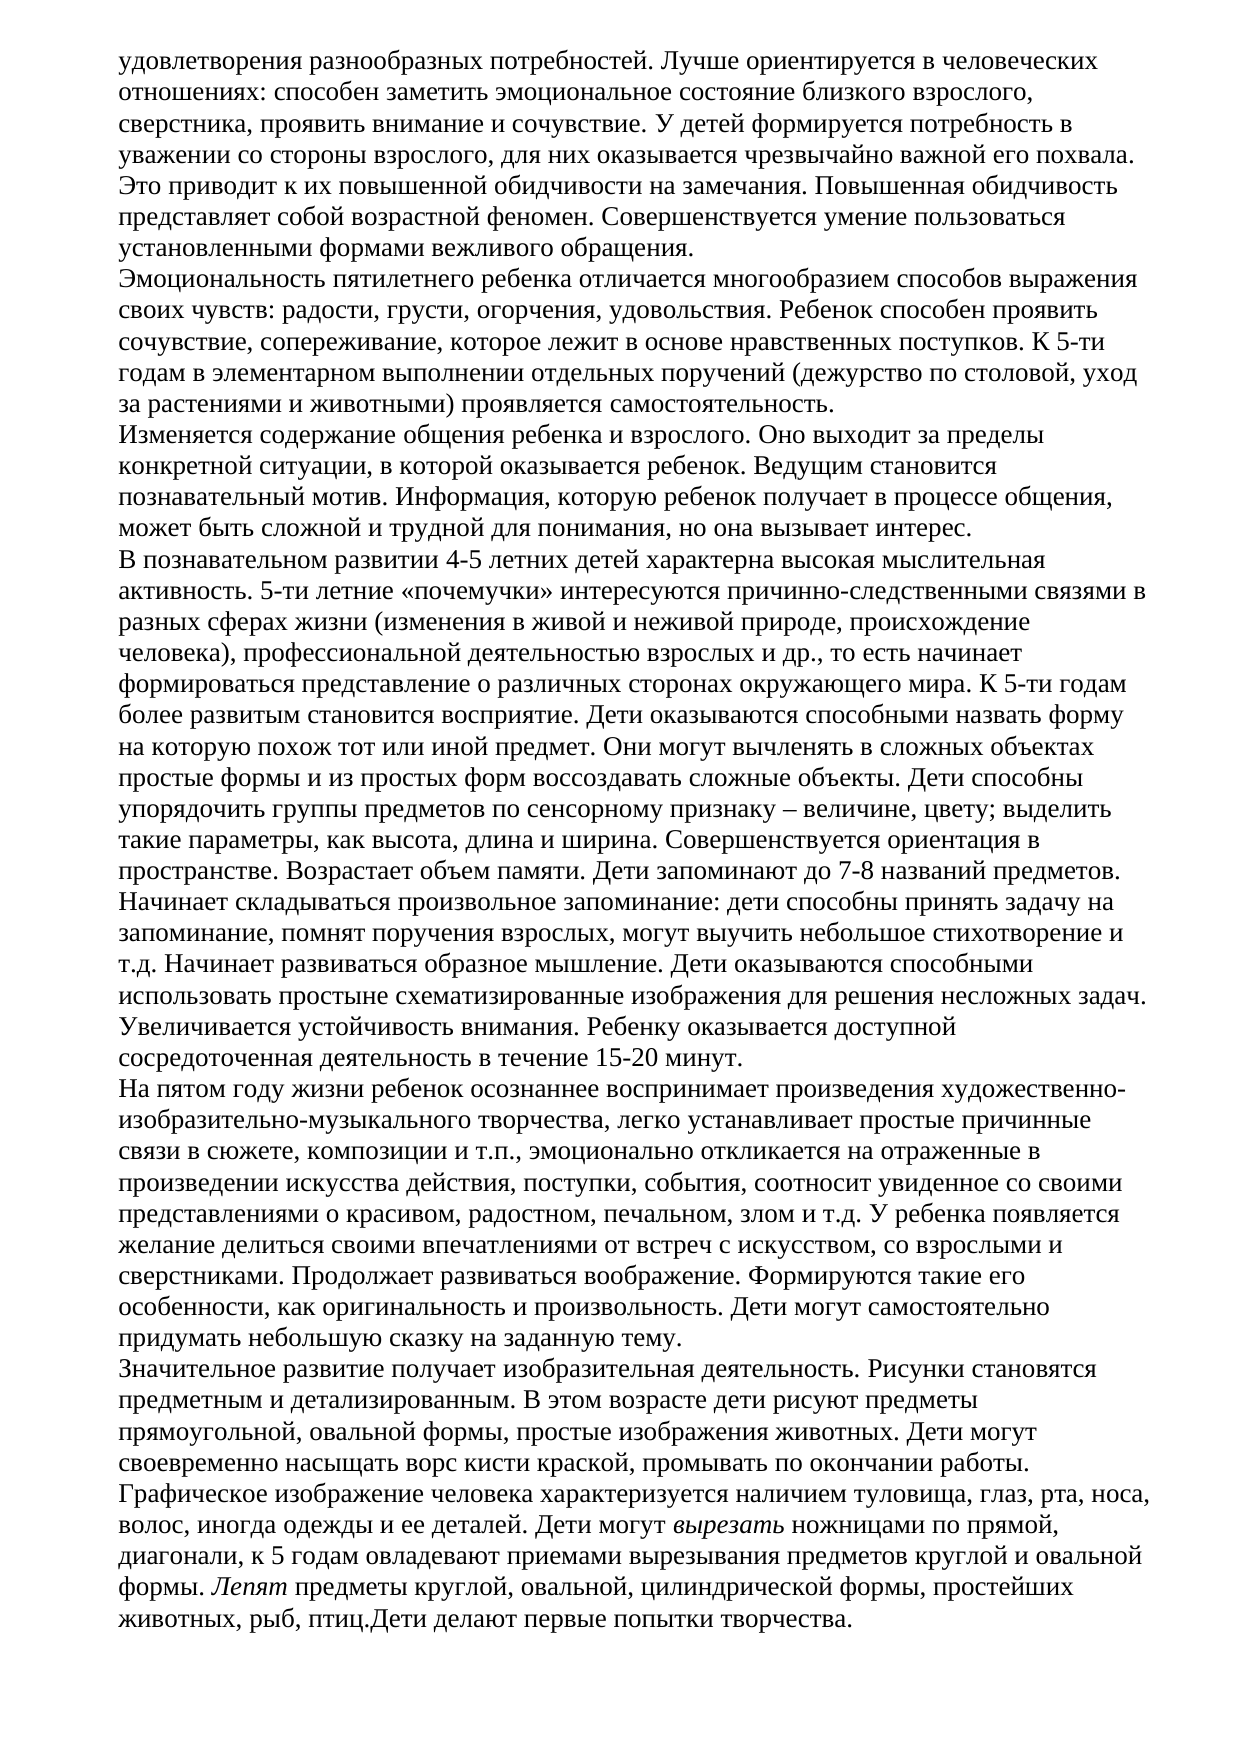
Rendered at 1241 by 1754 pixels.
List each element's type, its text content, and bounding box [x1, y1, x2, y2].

text В познавательном развитии 4-5 летних детей характерна высокая мыслительная активность. 5-ти летние «почемучки» интересуются причинно-следственными связями в разных сферах жизни (изменения в живой и неживой природе, происхождение человека), профессиональной деятельностью взрослых и др., то есть начинает формироваться представление о различных сторонах окружающего мира. К 5-ти годам более развитым становится восприятие. Дети оказываются способными назвать форму на которую похож тот или иной предмет. Они могут вычленять в сложных объектах простые формы и из простых форм воссоздавать сложные объекты. Дети способны упорядочить группы предметов по сенсорному признаку – величине, цвету; выделить такие параметры, как высота, длина и ширина. Совершенствуется ориентация в пространстве. Возрастает объем памяти. Дети запоминают до 7-8 названий предметов. Начинает складываться произвольное запоминание: дети способны принять задачу на запоминание, помнят поручения взрослых, могут выучить небольшое стихотворение и т.д. Начинает развиваться образное мышление. Дети оказываются способными использовать простыне схематизированные изображения для решения несложных задач. Увеличивается устойчивость внимания. Ребенку оказывается доступной сосредоточенная деятельность в течение 15-20 минут. [118, 543, 1152, 1072]
text На пятом году жизни ребенок осознаннее воспринимает произведения художественно-изобразительно-музыкального творчества, легко устанавливает простые причинные связи в сюжете, композиции и т.п., эмоционально откликается на отраженные в произведении искусства действия, поступки, события, соотносит увиденное со своими представлениями о красивом, радостном, печальном, злом и т.д. У ребенка появляется желание делиться своими впечатлениями от встреч с искусством, со взрослыми и сверстниками. Продолжает развиваться воображение. Формируются такие его особенности, как оригинальность и произвольность. Дети могут самостоятельно придумать небольшую сказку на заданную тему. [118, 1072, 1152, 1352]
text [118, 44, 1152, 262]
text Изменяется содержание общения ребенка и взрослого. Оно выходит за пределы конкретной ситуации, в которой оказывается ребенок. Ведущим становится познавательный мотив. Информация, которую ребенок получает в процессе общения, может быть сложной и трудной для понимания, но она вызывает интерес. [118, 418, 1152, 543]
text Значительное развитие получает изобразительная деятельность. Рисунки становятся предметным и детализированным. В этом возрасте дети рисуют предметы прямоугольной, овальной формы, простые изображения животных. Дети могут своевременно насыщать ворс кисти краской, промывать по окончании работы. Графическое изображение человека характеризуется наличием туловища, глаз, рта, носа, волос, иногда одежды и ее деталей. Дети могут вырезать ножницами по прямой, диагонали, к 5 годам овладевают приемами вырезывания предметов круглой и овальной формы. Лепят предметы круглой, овальной, цилиндрической формы, простейших животных, рыб, птиц.Дети делают первые попытки творчества. [118, 1352, 1152, 1633]
text Эмоциональность пятилетнего ребенка отличается многообразием способов выражения своих чувств: радости, грусти, огорчения, удовольствия. Ребенок способен проявить сочувствие, сопереживание, которое лежит в основе нравственных поступков. К 5-ти годам в элементарном выполнении отдельных поручений (дежурство по столовой, уход за растениями и животными) проявляется самостоятельность. [118, 262, 1152, 418]
